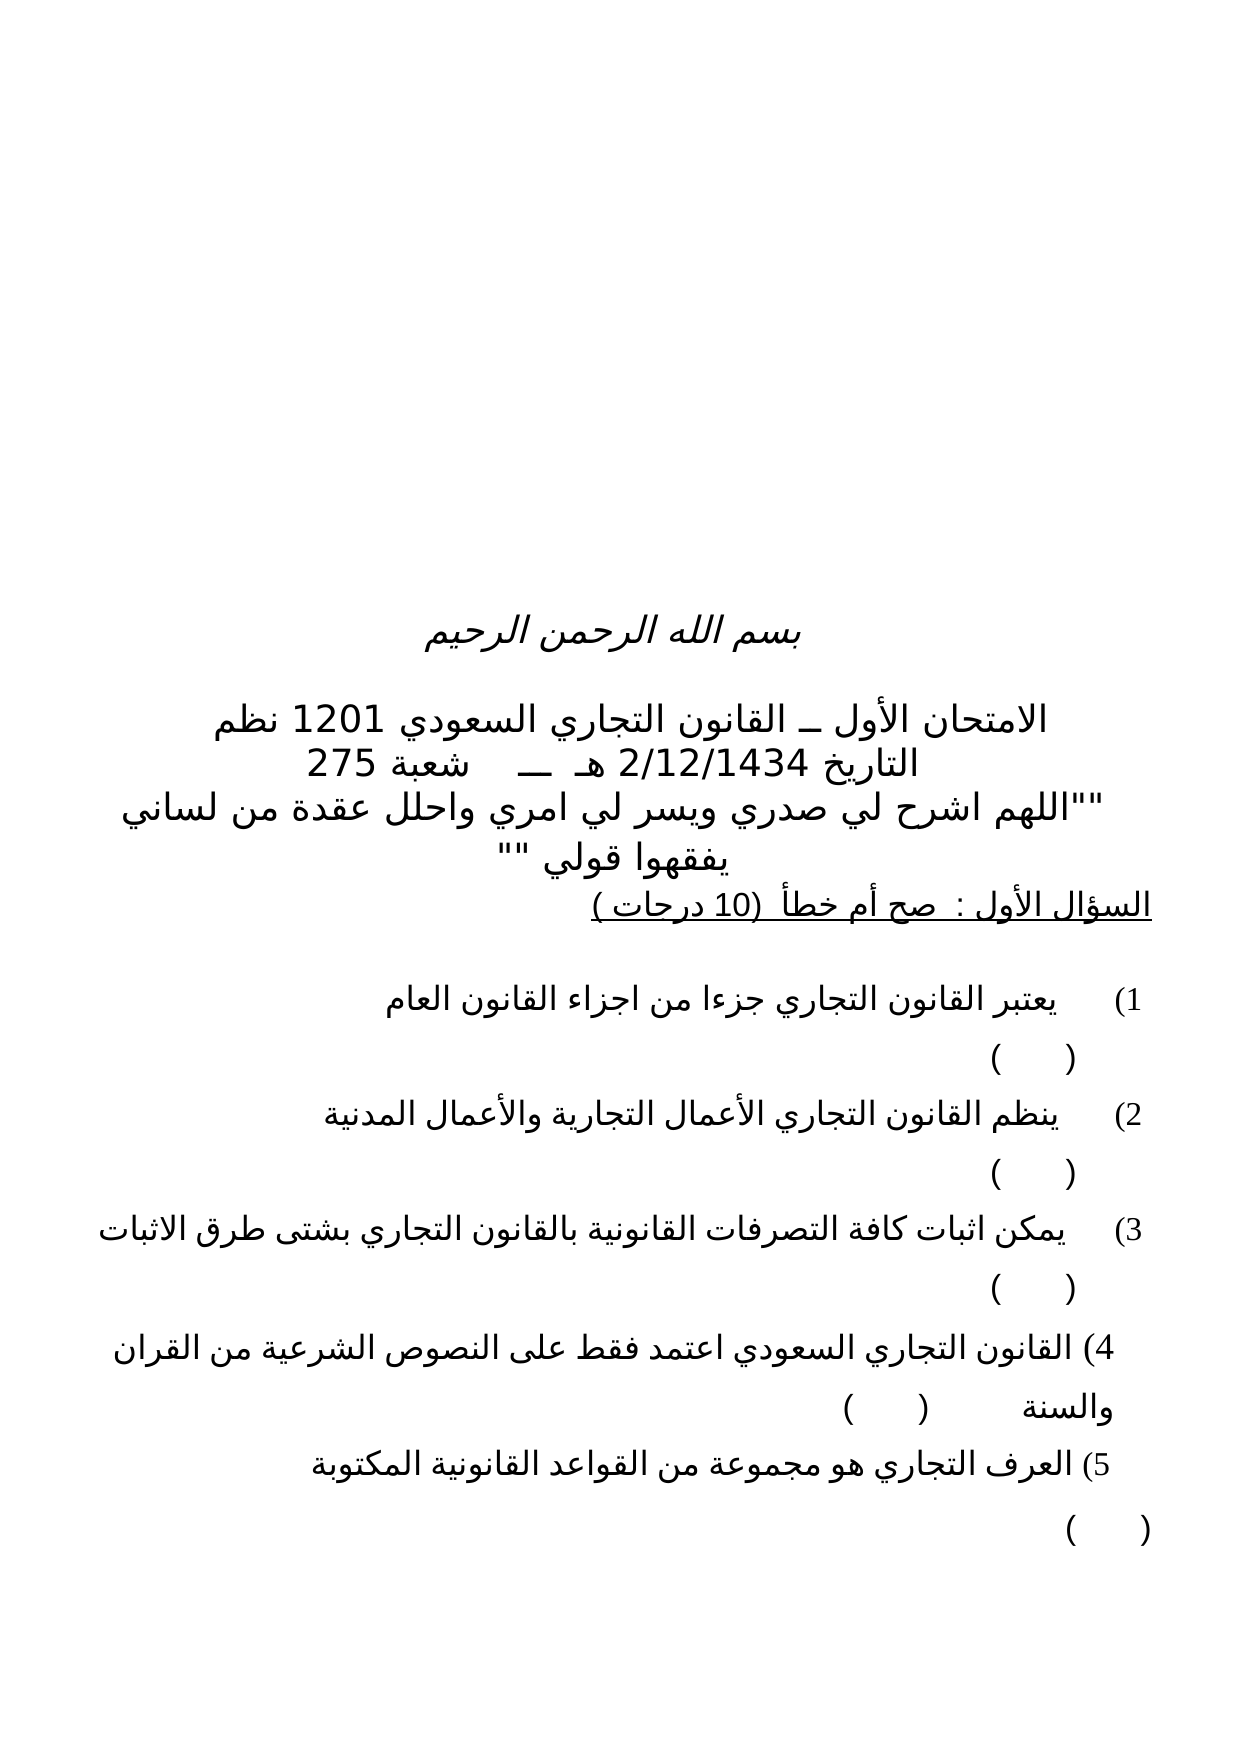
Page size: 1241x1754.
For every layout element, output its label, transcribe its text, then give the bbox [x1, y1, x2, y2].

text التاريخ 2/12/1434 هـ ـــ شعبة 275 [74, 741, 1152, 785]
text الامتحان الأول ــ القانون التجاري السعودي 1201 نظم [74, 698, 1152, 741]
list يعتبر القانون التجاري جزءا من اجزاء القانون العام ( ) [74, 979, 1114, 1075]
text 5) العرف التجاري هو مجموعة من القواعد القانونية المكتوبة ( ) [74, 1445, 1152, 1548]
text 4) القانون التجاري السعودي اعتمد فقط على النصوص الشرعية من القران والسنة ( ) [74, 1324, 1114, 1425]
text ""اللهم اشرح لي صدري ويسر لي امري واحلل عقدة من لساني يفقهوا قولي "" [74, 785, 1152, 879]
list يمكن اثبات كافة التصرفات القانونية بالقانون التجاري بشتى طرق الاثبات ( ) [74, 1209, 1114, 1305]
text السؤال الأول : صح أم خطأ (10 درجات ) [74, 885, 1152, 924]
list ينظم القانون التجاري الأعمال التجارية والأعمال المدنية ( ) [74, 1094, 1114, 1190]
text بسم الله الرحمن الرحيم [74, 608, 1152, 652]
